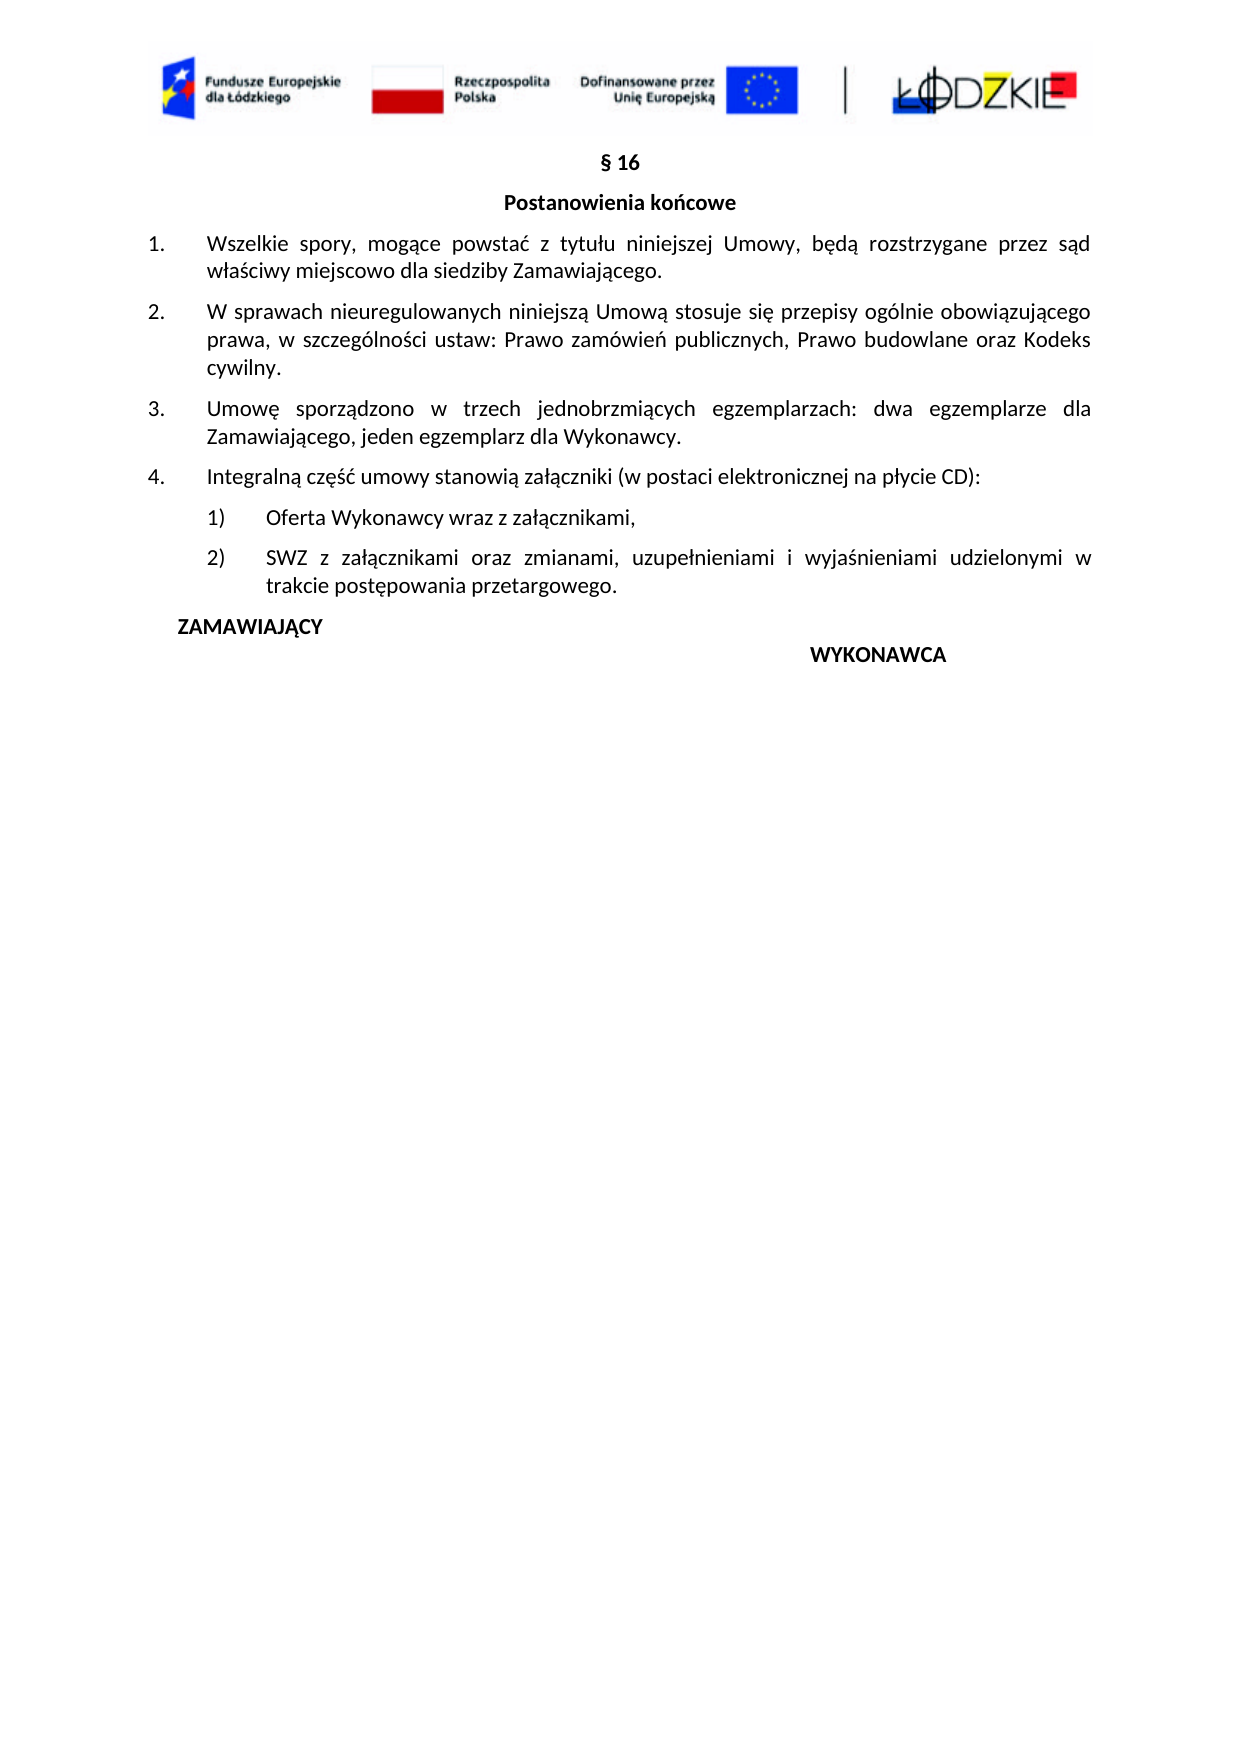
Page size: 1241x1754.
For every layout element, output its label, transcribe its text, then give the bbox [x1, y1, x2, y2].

list W sprawach nieuregulowanych niniejszą Umową stosuje się przepisy ogólnie obowiązującego prawa, w szczególności ustaw: Prawo zamówień publicznych, Prawo budowlane oraz Kodeks cywilny. [148, 297, 1093, 381]
text § 16 [148, 148, 1093, 176]
text ZAMAWIAJĄCY WYKONAWCA [148, 612, 1093, 668]
picture [147, 41, 1093, 136]
list SWZ z załącznikami oraz zmianami, uzupełnieniami i wyjaśnieniami udzielonymi w trakcie postępowania przetargowego. [207, 543, 1093, 599]
list Integralną część umowy stanowią załączniki (w postaci elektronicznej na płycie CD): [148, 462, 1093, 490]
list Umowę sporządzono w trzech jednobrzmiących egzemplarzach: dwa egzemplarze dla Zamawiającego, jeden egzemplarz dla Wykonawcy. [148, 394, 1093, 450]
list Oferta Wykonawcy wraz z załącznikami, [207, 503, 1093, 531]
list Wszelkie spory, mogące powstać z tytułu niniejszej Umowy, będą rozstrzygane przez sąd właściwy miejscowo dla siedziby Zamawiającego. [148, 229, 1093, 285]
text Postanowienia końcowe [148, 188, 1093, 216]
